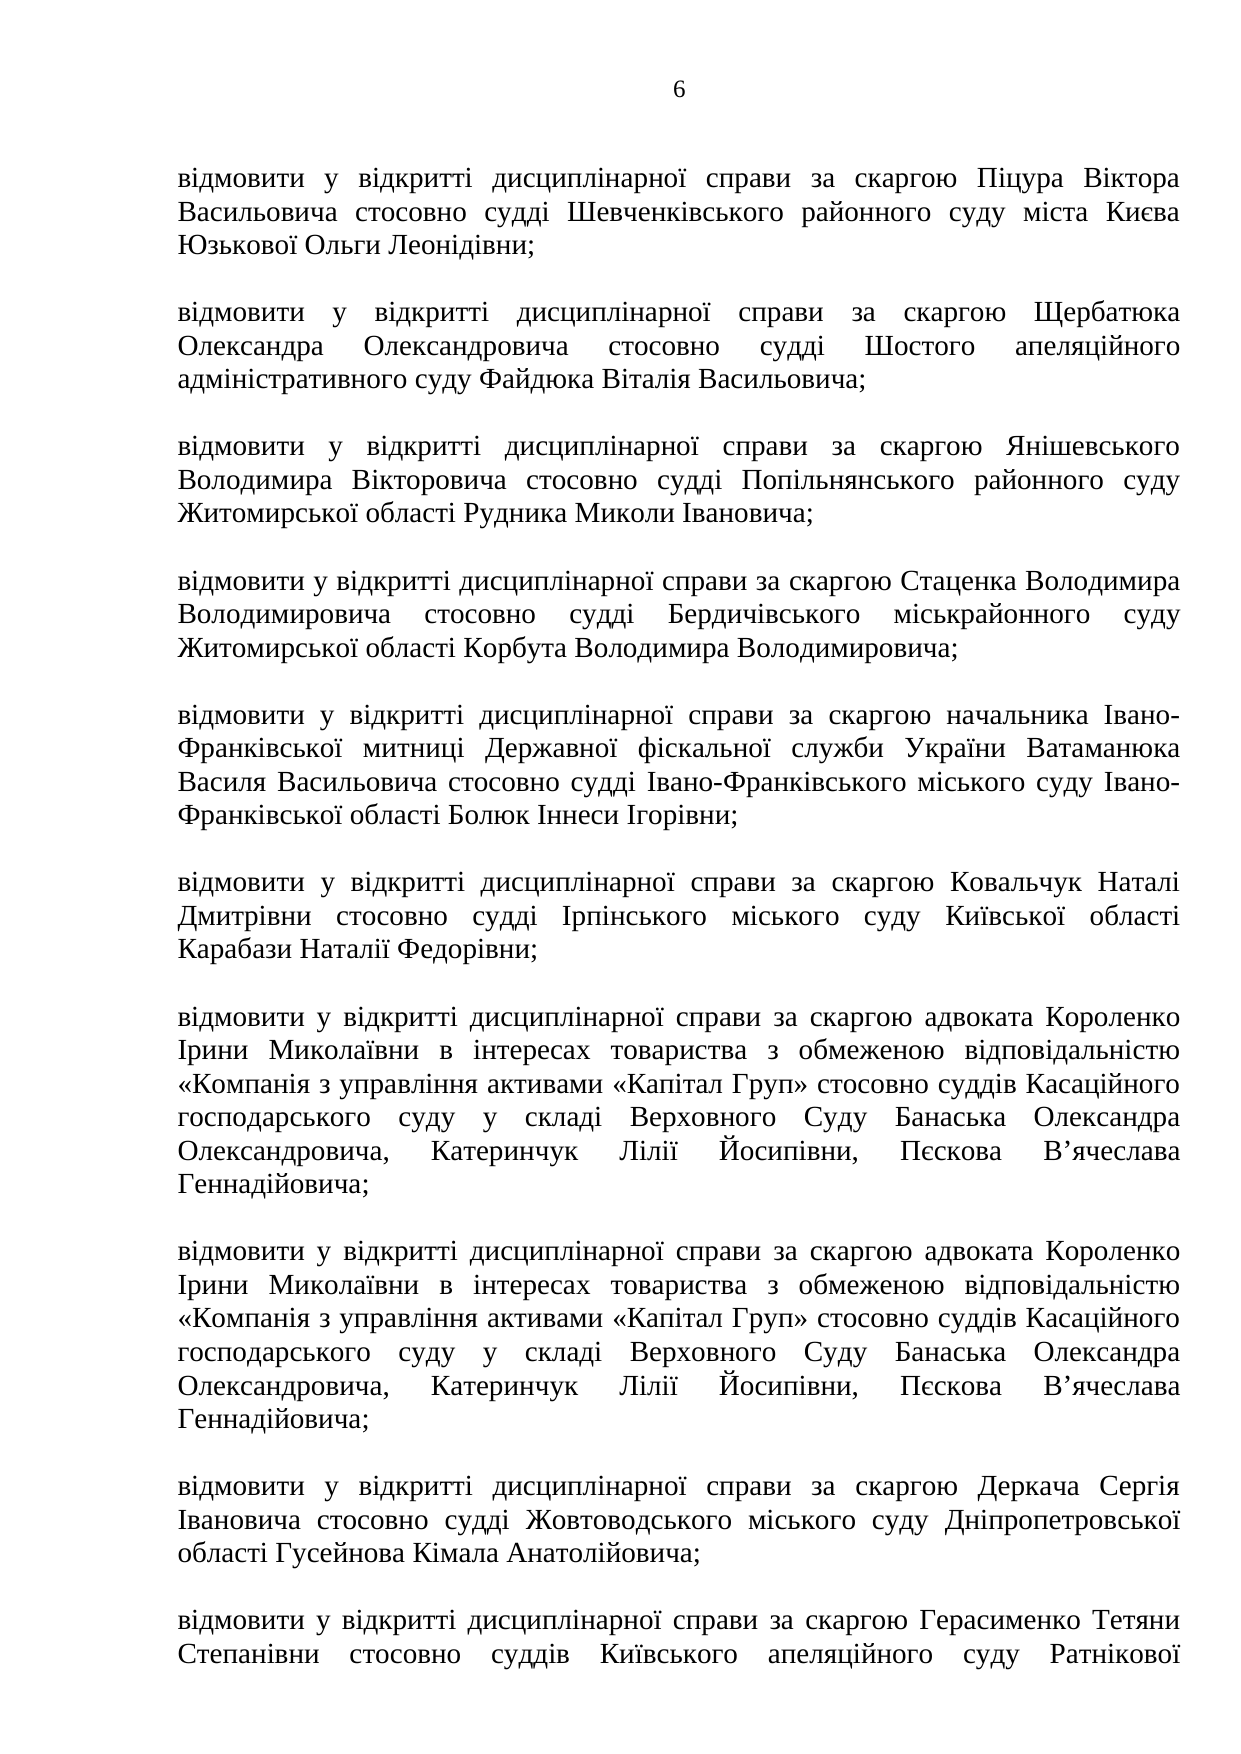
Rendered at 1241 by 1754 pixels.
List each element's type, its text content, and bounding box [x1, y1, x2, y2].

text відмовити у відкритті дисциплінарної справи за скаргою адвоката Короленко Ірини Миколаївни в інтересах товариства з обмеженою відповідальністю «Компанія з управління активами «Капітал Груп» стосовно суддів Касаційного господарського суду у складі Верховного Суду Банаська Олександра Олександровича, Катеринчук Лілії Йосипівни, Пєскова В’ячеслава Геннадійовича; [177, 999, 1181, 1200]
text відмовити у відкритті дисциплінарної справи за скаргою адвоката Короленко Ірини Миколаївни в інтересах товариства з обмеженою відповідальністю «Компанія з управління активами «Капітал Груп» стосовно суддів Касаційного господарського суду у складі Верховного Суду Банаська Олександра Олександровича, Катеринчук Лілії Йосипівни, Пєскова В’ячеслава Геннадійовича; [177, 1233, 1181, 1435]
text відмовити у відкритті дисциплінарної справи за скаргою Щербатюка Олександра Олександровича стосовно судді Шостого апеляційного адміністративного суду Файдюка Віталія Васильовича; [177, 294, 1181, 395]
text відмовити у відкритті дисциплінарної справи за скаргою Піцура Віктора Васильовича стосовно судді Шевченківського районного суду міста Києва Юзькової Ольги Леонідівни; [177, 160, 1181, 261]
text відмовити у відкритті дисциплінарної справи за скаргою Янішевського Володимира Вікторовича стосовно судді Попільнянського районного суду Житомирської області Рудника Миколи Івановича; [177, 428, 1181, 529]
text відмовити у відкритті дисциплінарної справи за скаргою Ковальчук Наталі Дмитрівни стосовно судді Ірпінського міського суду Київської області Карабази Наталії Федорівни; [177, 864, 1181, 965]
text відмовити у відкритті дисциплінарної справи за скаргою Деркача Сергія Івановича стосовно судді Жовтоводського міського суду Дніпропетровської області Гусейнова Кімала Анатолійовича; [177, 1468, 1181, 1569]
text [177, 1602, 1181, 1669]
text відмовити у відкритті дисциплінарної справи за скаргою начальника Івано-Франківської митниці Державної фіскальної служби України Ватаманюка Василя Васильовича стосовно судді Івано-Франківського міського суду Івано-Франківської області Болюк Іннеси Ігорівни; [177, 697, 1181, 831]
text відмовити у відкритті дисциплінарної справи за скаргою Стаценка Володимира Володимировича стосовно судді Бердичівського міськрайонного суду Житомирської області Корбута Володимира Володимировича; [177, 563, 1181, 663]
